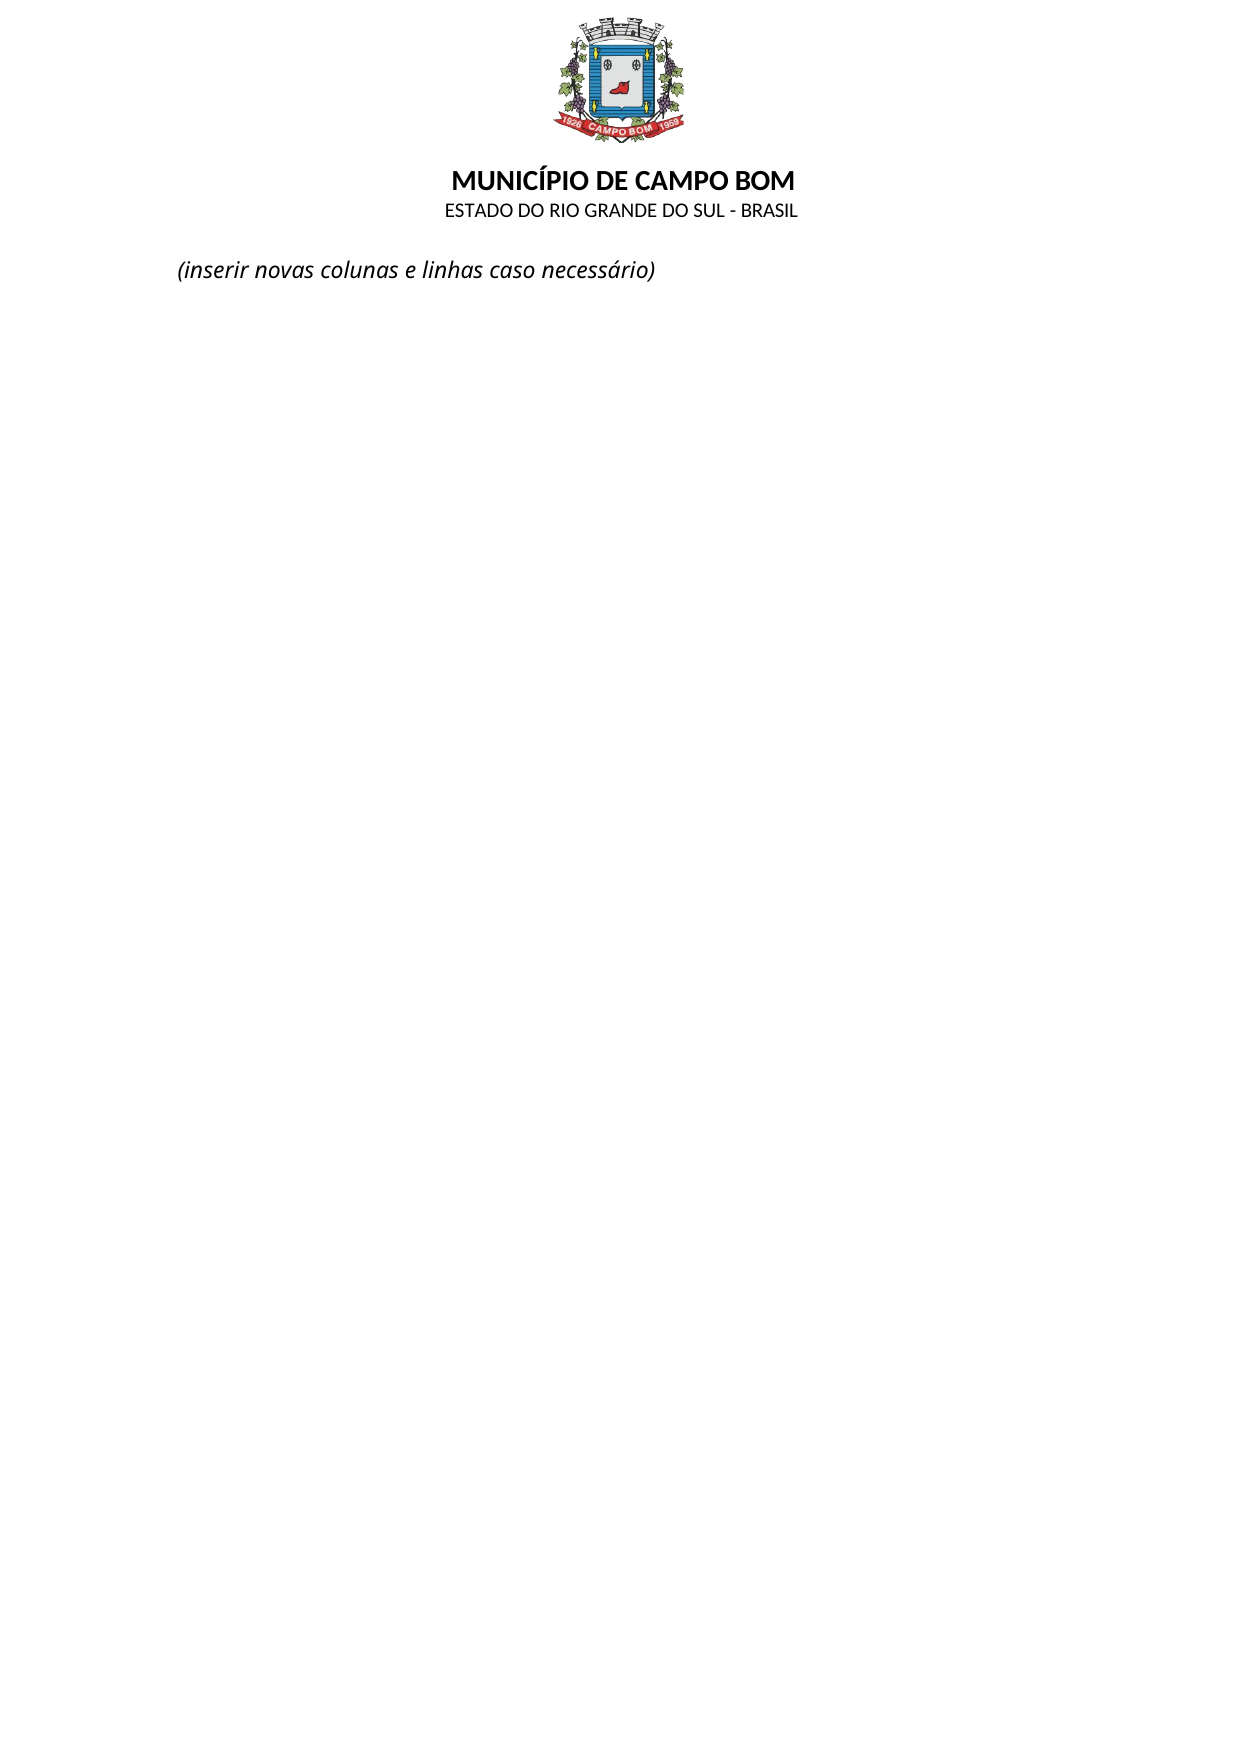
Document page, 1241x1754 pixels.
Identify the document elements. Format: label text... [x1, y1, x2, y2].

picture [552, 17, 684, 143]
text (inserir novas colunas e linhas caso necessário) [177, 254, 1063, 285]
